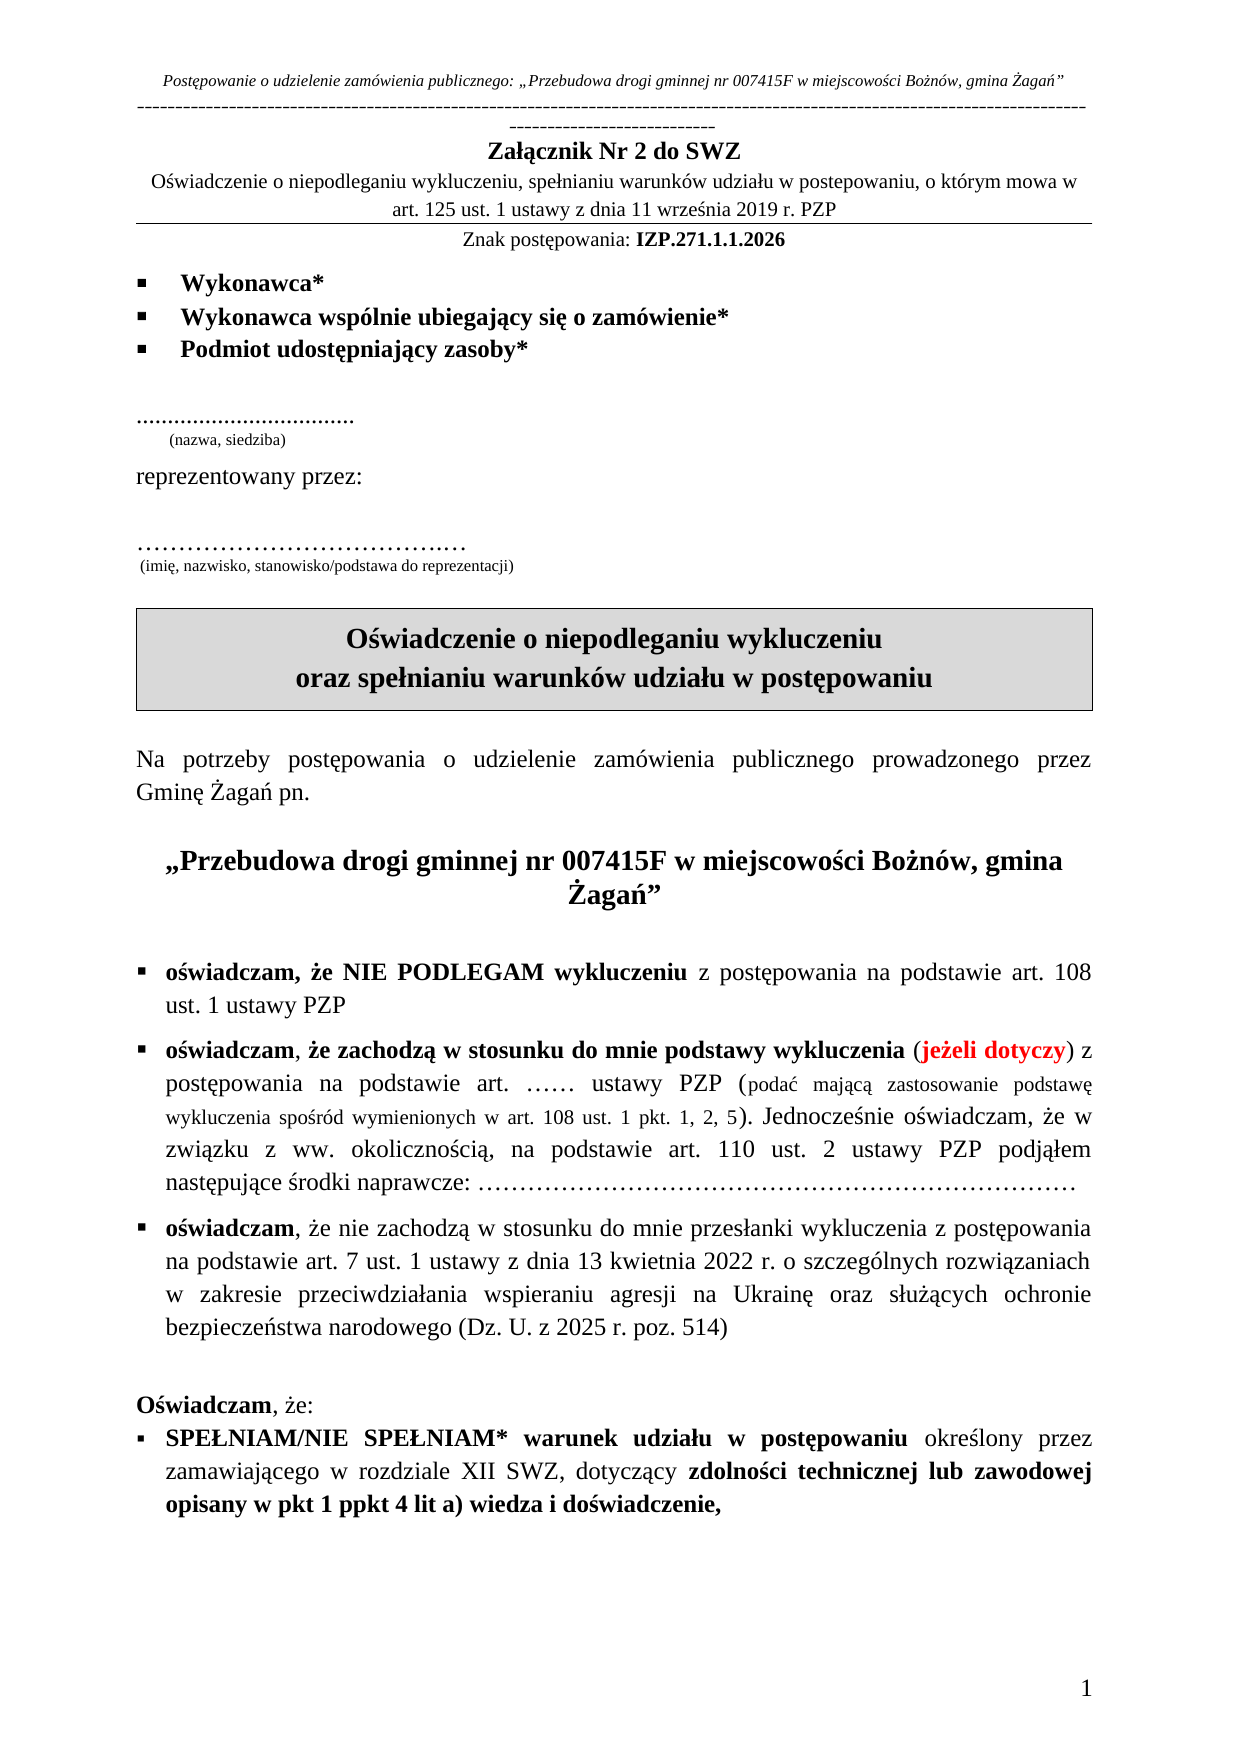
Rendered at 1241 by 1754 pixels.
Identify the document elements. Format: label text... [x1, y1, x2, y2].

table_header Oświadczenie o niepodleganiu wykluczeniu oraz spełnianiu warunków udziału w postępowaniu [137, 609, 1092, 710]
text „Przebudowa drogi gminnej nr 007415F w miejscowości Bożnów, gmina Żagań” [136, 843, 1092, 911]
list SPEŁNIAM/NIE SPEŁNIAM* warunek udziału w postępowaniu określony przez zamawiającego w rozdziale XII SWZ, dotyczący zdolności technicznej lub zawodowej opisany w pkt 1 ppkt 4 lit a) wiedza i doświadczenie, [136, 1423, 1092, 1518]
list oświadczam, że nie zachodzą w stosunku do mnie przesłanki wykluczenia z postępowania na podstawie art. 7 ust. 1 ustawy z dnia 13 kwietnia 2022 r. o szczególnych rozwiązaniach w zakresie przeciwdziałania wspieraniu agresji na Ukrainę oraz służących ochronie bezpieczeństwa narodowego (Dz. U. z 2025 r. poz. 514) [136, 1213, 1092, 1341]
text (nazwa, siedziba) [136, 429, 472, 448]
text Oświadczenie o niepodleganiu wykluczeniu, spełnianiu warunków udziału w postepowaniu, o którym mowa w art. 125 ust. 1 ustawy z dnia 11 września 2019 r. PZP [136, 169, 1092, 223]
list oświadczam, że zachodzą w stosunku do mnie podstawy wykluczenia (jeżeli dotyczy) z postępowania na podstawie art. …… ustawy PZP (podać mającą zastosowanie podstawę wykluczenia spośród wymienionych w art. 108 ust. 1 pkt. 1, 2, 5). Jednocześnie oświadczam, że w związku z ww. okolicznością, na podstawie art. 110 ust. 2 ustawy PZP podjąłem następujące środki naprawcze: ……………………………………………………………… [136, 1035, 1092, 1196]
text Na potrzeby postępowania o udzielenie zamówienia publicznego prowadzonego przez Gminę Żagań pn. [136, 744, 1092, 806]
text Oświadczam, że: [136, 1390, 1092, 1419]
text (imię, nazwisko, stanowisko/podstawa do reprezentacji) [136, 556, 623, 575]
text ……………………………….… [136, 527, 472, 556]
list oświadczam, że NIE PODLEGAM wykluczeniu z postępowania na podstawie art. 108 ust. 1 ustawy PZP [136, 957, 1092, 1018]
text Załącznik Nr 2 do SWZ [136, 136, 1092, 164]
text ................................... [136, 401, 472, 429]
list Wykonawca* [136, 268, 1092, 297]
list Podmiot udostępniający zasoby* [136, 334, 1092, 363]
text Znak postępowania: IZP.271.1.1.2026 [154, 227, 1092, 251]
text reprezentowany przez: [136, 461, 1092, 490]
list Wykonawca wspólnie ubiegający się o zamówienie* [136, 302, 1092, 330]
